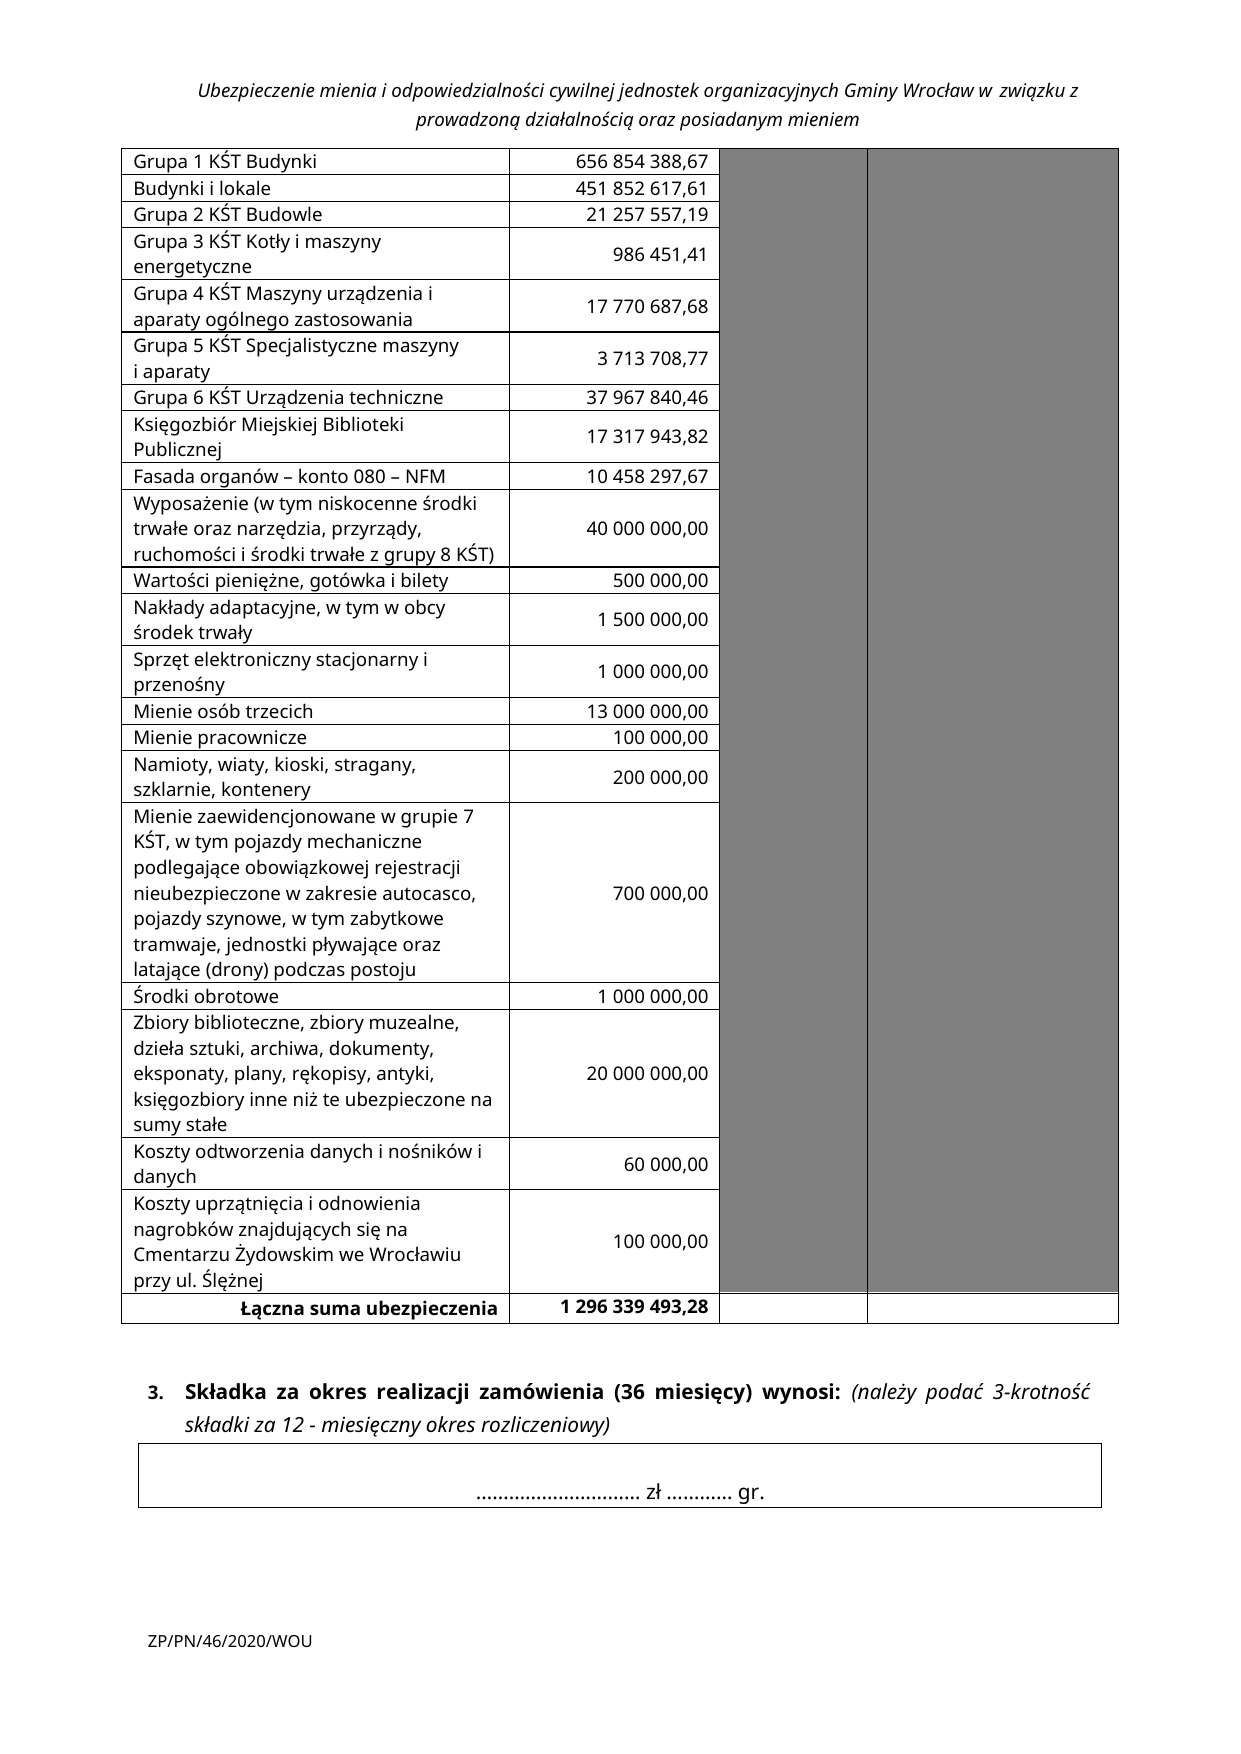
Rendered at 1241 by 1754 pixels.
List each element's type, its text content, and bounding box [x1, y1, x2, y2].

table_cell 13 000 000,00 [510, 698, 719, 724]
table_cell Zbiory biblioteczne, zbiory muzealne, dzieła sztuki, archiwa, dokumenty, eksponaty, plany, rękopisy, antyki, księgozbiory inne niż te ubezpieczone na sumy stałe [122, 1010, 509, 1137]
table_cell 1 000 000,00 [510, 646, 719, 697]
table_cell 656 854 388,67 [510, 149, 719, 174]
table_cell Wyposażenie (w tym niskocenne środki trwałe oraz narzędzia, przyrządy, ruchomości i środki trwałe z grupy 8 KŚT) [122, 490, 509, 566]
table_cell Koszty odtworzenia danych i nośników i danych [122, 1138, 509, 1189]
table_cell Mienie pracownicze [122, 725, 509, 750]
table_cell Mienie zaewidencjonowane w grupie 7 KŚT, w tym pojazdy mechaniczne podlegające obowiązkowej rejestracji nieubezpieczone w zakresie autocasco, pojazdy szynowe, w tym zabytkowe tramwaje, jednostki pływające oraz latające (drony) podczas postoju [122, 803, 509, 982]
table_cell Koszty uprzątnięcia i odnowienia nagrobków znajdujących się na Cmentarzu Żydowskim we Wrocławiu przy ul. Ślężnej [122, 1190, 509, 1292]
table_cell 100 000,00 [510, 1190, 719, 1292]
table_cell 40 000 000,00 [510, 490, 719, 566]
table_cell 60 000,00 [510, 1138, 719, 1189]
table_cell 20 000 000,00 [510, 1010, 719, 1137]
table_cell 17 317 943,82 [510, 411, 719, 462]
table_cell 10 458 297,67 [510, 463, 719, 489]
list Składka za okres realizacji zamówienia (36 miesięcy) wynosi: (należy podać 3-krotność składki za 12 - miesięczny okres rozliczeniowy) [148, 1377, 1093, 1438]
table_cell Mienie osób trzecich [122, 698, 509, 724]
table_cell Grupa 2 KŚT Budowle [122, 202, 509, 227]
table_cell Fasada organów – konto 080 – NFM [122, 463, 509, 489]
table_cell [720, 1294, 867, 1323]
table_cell Grupa 5 KŚT Specjalistyczne maszyny i aparaty [122, 333, 509, 383]
table_cell 21 257 557,19 [510, 202, 719, 227]
table_cell Księgozbiór Miejskiej Biblioteki Publicznej [122, 411, 509, 462]
table_cell Grupa 1 KŚT Budynki [122, 149, 509, 174]
table_cell Grupa 6 KŚT Urządzenia techniczne [122, 385, 509, 410]
table_cell [868, 149, 1118, 1292]
table_cell [720, 149, 867, 1292]
table_cell 37 967 840,46 [510, 385, 719, 410]
table_cell Środki obrotowe [122, 983, 509, 1008]
table_cell 1 296 339 493,28 [510, 1294, 719, 1323]
table_cell 17 770 687,68 [510, 280, 719, 331]
table_cell Sprzęt elektroniczny stacjonarny i przenośny [122, 646, 509, 697]
table_cell 100 000,00 [510, 725, 719, 750]
table_cell 451 852 617,61 [510, 175, 719, 201]
table_cell Łączna suma ubezpieczenia [122, 1294, 509, 1323]
table_cell Wartości pieniężne, gotówka i bilety [122, 568, 509, 593]
table_cell Namioty, wiaty, kioski, stragany, szklarnie, kontenery [122, 751, 509, 802]
table_cell 986 451,41 [510, 228, 719, 279]
table_cell Budynki i lokale [122, 175, 509, 201]
table_cell 1 000 000,00 [510, 983, 719, 1008]
table_cell 500 000,00 [510, 568, 719, 593]
table_cell 3 713 708,77 [510, 333, 719, 383]
table_cell 200 000,00 [510, 751, 719, 802]
table_cell Grupa 3 KŚT Kotły i maszyny energetyczne [122, 228, 509, 279]
table_cell Nakłady adaptacyjne, w tym w obcy środek trwały [122, 594, 509, 645]
text ………………………… zł ………… gr. [139, 1444, 1101, 1507]
table_cell Grupa 4 KŚT Maszyny urządzenia i aparaty ogólnego zastosowania [122, 280, 509, 331]
table_cell 1 500 000,00 [510, 594, 719, 645]
table_cell 700 000,00 [510, 803, 719, 982]
table_cell [868, 1294, 1118, 1323]
